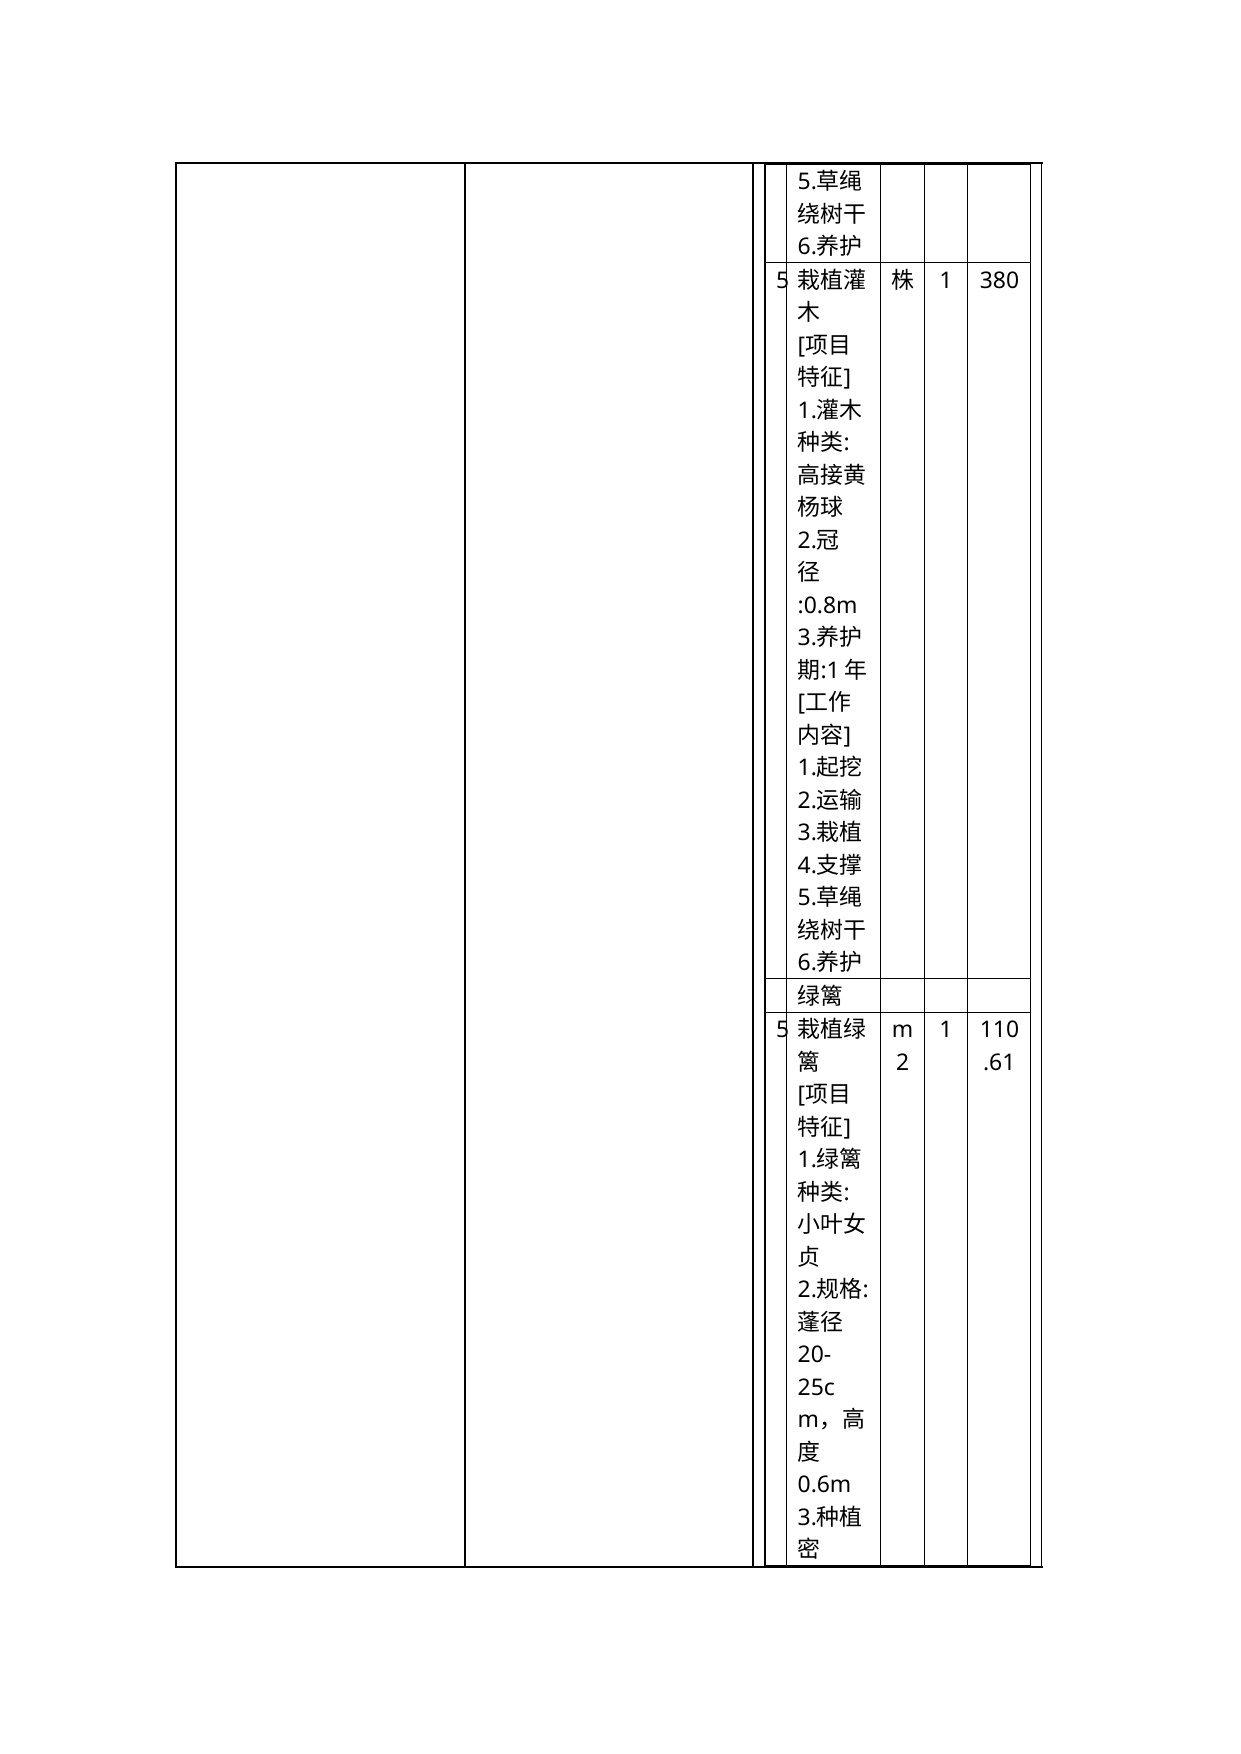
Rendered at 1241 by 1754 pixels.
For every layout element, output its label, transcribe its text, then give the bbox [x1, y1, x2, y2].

table_cell [177, 164, 464, 1566]
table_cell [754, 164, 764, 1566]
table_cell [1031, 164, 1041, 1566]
table_cell 1 [466, 164, 752, 1566]
